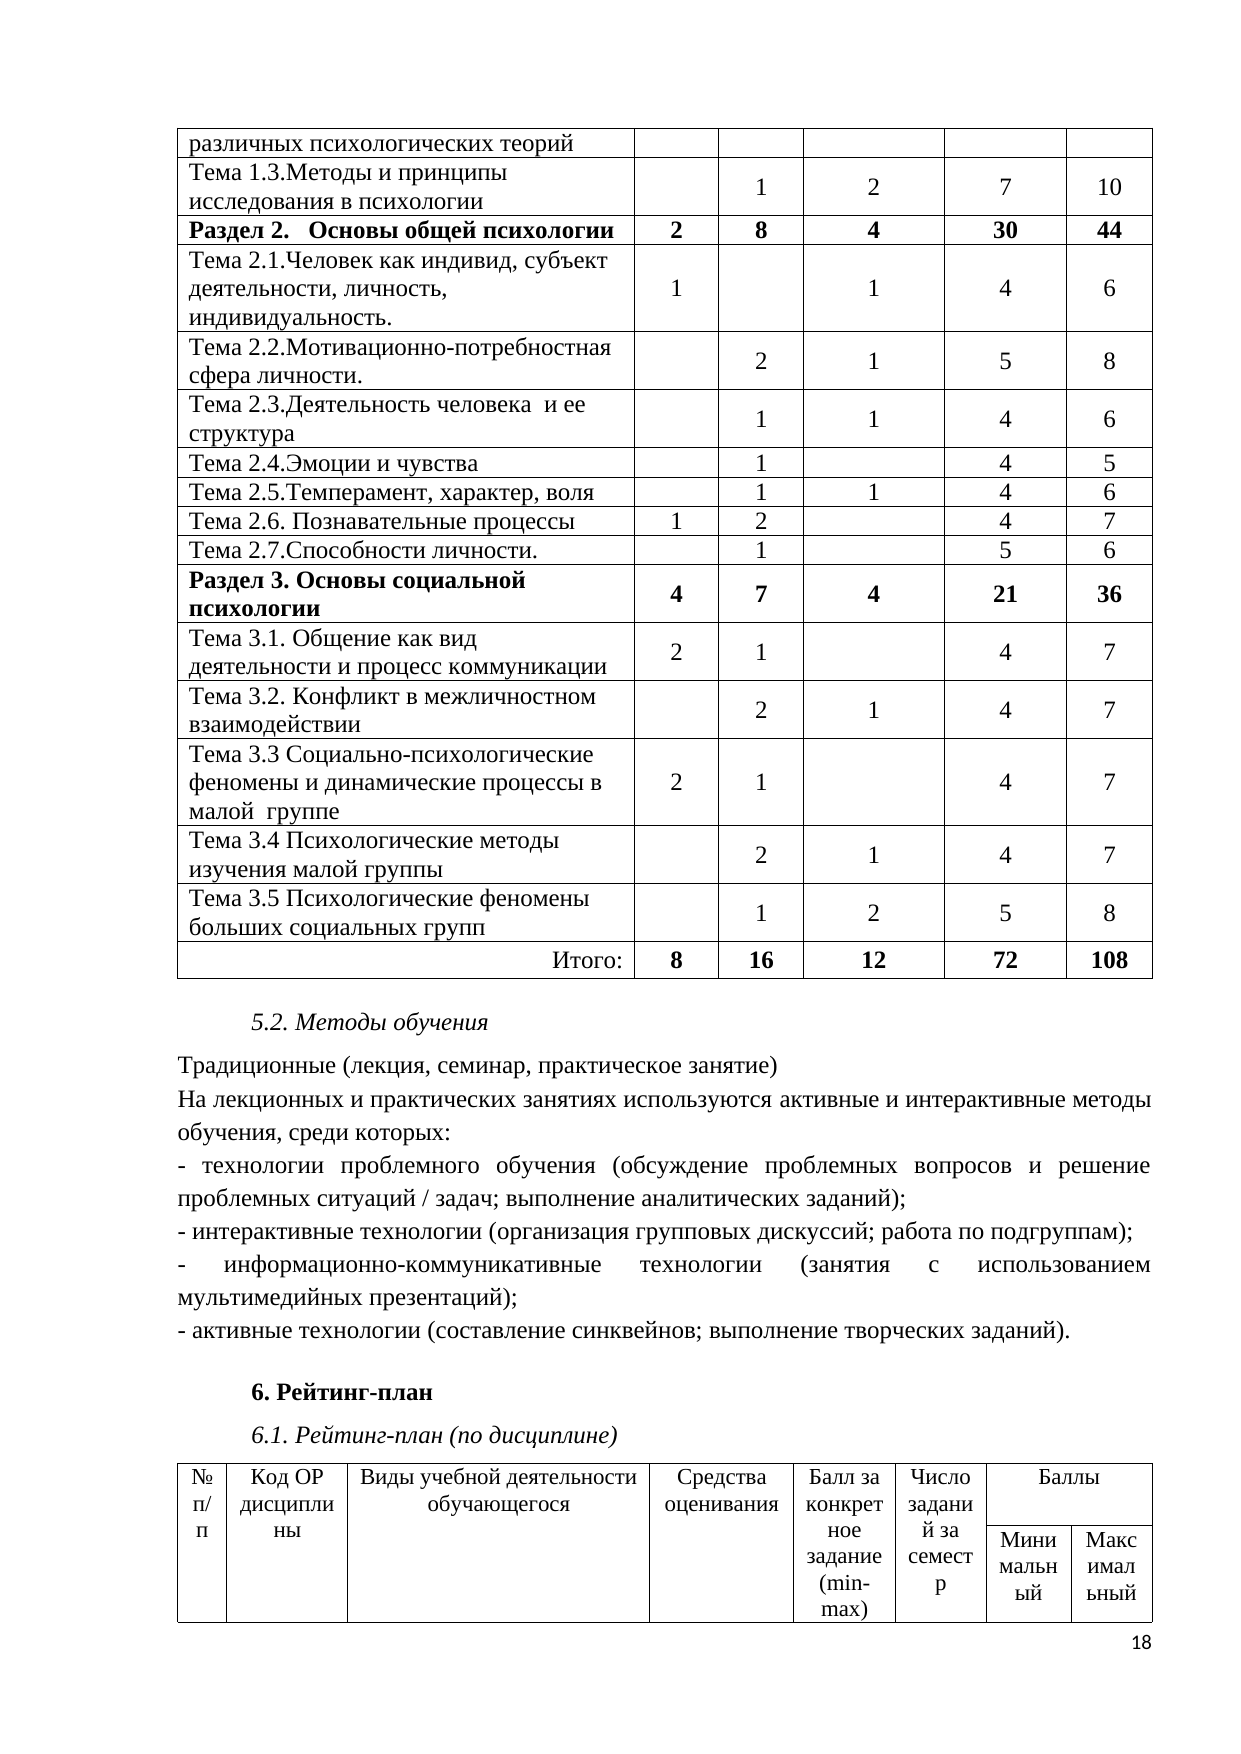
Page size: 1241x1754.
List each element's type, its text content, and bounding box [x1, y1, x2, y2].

table_cell 1 [635, 507, 718, 535]
table_cell [635, 884, 718, 941]
table_cell 6 [1067, 390, 1152, 447]
table_cell Раздел 3. Основы социальной психологии [178, 565, 634, 622]
table_header Виды учебной деятельности обучающегося [348, 1464, 649, 1621]
table_cell 4 [945, 623, 1066, 680]
table_cell 1 [719, 448, 803, 476]
table_header № п/п [178, 1464, 226, 1621]
table_header Число заданий за семестр [896, 1464, 986, 1621]
table_cell Итого: [178, 942, 634, 978]
table_cell 1 [719, 884, 803, 941]
table_cell 7 [1067, 623, 1152, 680]
table_cell 8 [1067, 332, 1152, 389]
table_cell [804, 739, 944, 825]
table_header Баллы [987, 1464, 1152, 1525]
table_cell Тема 3.5 Психологические феномены больших социальных групп [178, 884, 634, 941]
table_cell 7 [945, 129, 1066, 157]
text - технологии проблемного обучения (обсуждение проблемных вопросов и решение проблемных ситуаций / задач; выполнение аналитических заданий); [177, 1150, 1152, 1211]
table_cell [635, 536, 718, 564]
table_cell 8 [719, 216, 803, 244]
table_cell Тема 2.5.Темперамент, характер, воля [178, 478, 634, 506]
table_cell 1 [719, 158, 803, 215]
table_cell 4 [945, 826, 1066, 883]
table_cell 72 [945, 942, 1066, 978]
table_cell 2 [804, 884, 944, 941]
text - активные технологии (составление синквейнов; выполнение творческих заданий). [177, 1315, 1152, 1343]
table_cell 7 [945, 158, 1066, 215]
table_cell 1 [635, 129, 718, 157]
table_header Средства оценивания [650, 1464, 793, 1621]
table_cell 1 [804, 681, 944, 738]
table_cell 2 [719, 507, 803, 535]
table_cell 4 [945, 448, 1066, 476]
table_cell 7 [1067, 826, 1152, 883]
text - информационно-коммуникативные технологии (занятия с использованием мультимедийных презентаций); [177, 1249, 1152, 1311]
table_cell [719, 245, 803, 331]
table_cell [635, 448, 718, 476]
table_cell 9 [1067, 129, 1152, 157]
table_cell 7 [719, 565, 803, 622]
table_cell [635, 478, 718, 506]
table_cell 1 [804, 390, 944, 447]
table_cell 10 [1067, 158, 1152, 215]
table_cell 4 [945, 245, 1066, 331]
table_cell Тема 3.3 Социально-психологические феномены и динамические процессы в малой группе [178, 739, 634, 825]
table_cell Тема 2.1.Человек как индивид, субъект деятельности, личность, индивидуальность. [178, 245, 634, 331]
table_cell 6 [1067, 245, 1152, 331]
table_cell 1 [804, 826, 944, 883]
table_cell Раздел 2. Основы общей психологии [178, 216, 634, 244]
table_cell 16 [719, 942, 803, 978]
table_cell [635, 158, 718, 215]
table_cell 4 [945, 681, 1066, 738]
table_cell 4 [945, 390, 1066, 447]
table_cell Максимальный [1072, 1526, 1152, 1621]
table_cell 1 [719, 623, 803, 680]
text - интерактивные технологии (организация групповых дискуссий; работа по подгруппам); [177, 1216, 1152, 1244]
table_cell 6 [1067, 478, 1152, 506]
table_cell 5 [1067, 448, 1152, 476]
table_cell Тема 2.7.Способности личности. [178, 536, 634, 564]
table_cell 1 [804, 129, 944, 157]
table_cell 6 [1067, 536, 1152, 564]
table_cell 2 [719, 332, 803, 389]
table_cell Минимальный [987, 1526, 1071, 1621]
table_cell 1 [804, 332, 944, 389]
text На лекционных и практических занятиях используются активные и интерактивные методы обучения, среди которых: [177, 1084, 1152, 1145]
table_cell 1 [804, 245, 944, 331]
table_cell 36 [1067, 565, 1152, 622]
table_cell 1 [804, 478, 944, 506]
table_cell 1 [635, 245, 718, 331]
table_cell 5 [945, 332, 1066, 389]
table_cell [635, 681, 718, 738]
table_cell 5 [945, 884, 1066, 941]
table_cell 1 [719, 478, 803, 506]
table_cell 2 [635, 739, 718, 825]
table_cell 4 [804, 565, 944, 622]
table_cell 7 [1067, 681, 1152, 738]
table_cell Тема 2.2.Мотивационно-потребностная сфера личности. [178, 332, 634, 389]
table_cell 2 [635, 623, 718, 680]
table_cell 4 [945, 507, 1066, 535]
table_cell 2 [719, 826, 803, 883]
table_cell 2 [804, 158, 944, 215]
table_cell 1 [719, 739, 803, 825]
table_cell 8 [635, 942, 718, 978]
table_header Балл за конкретное задание (min-max) [794, 1464, 895, 1621]
table_cell 30 [945, 216, 1066, 244]
table_cell 7 [1067, 739, 1152, 825]
text 6.1. Рейтинг-план (по дисциплине) [177, 1420, 1152, 1448]
table_cell Тема 3.2. Конфликт в межличностном взаимодействии [178, 681, 634, 738]
table_cell 7 [1067, 507, 1152, 535]
text 6. Рейтинг-план [177, 1377, 1152, 1405]
table_cell Тема 2.4.Эмоции и чувства [178, 448, 634, 476]
table_cell 44 [1067, 216, 1152, 244]
table_cell [635, 390, 718, 447]
table_cell Тема 3.4 Психологические методы изучения малой группы [178, 826, 634, 883]
table_cell Тема 2.6. Познавательные процессы [178, 507, 634, 535]
table_cell 12 [804, 942, 944, 978]
table_cell [635, 826, 718, 883]
table_cell 5 [945, 536, 1066, 564]
table_cell 4 [945, 739, 1066, 825]
table_cell [635, 332, 718, 389]
text Традиционные (лекция, семинар, практическое занятие) [177, 1051, 1152, 1079]
table_cell 8 [1067, 884, 1152, 941]
text 5.2. Методы обучения [177, 1007, 1152, 1036]
table_cell [804, 623, 944, 680]
table_cell 21 [945, 565, 1066, 622]
table_cell 1 [719, 536, 803, 564]
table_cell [178, 129, 634, 157]
table_cell 108 [1067, 942, 1152, 978]
table_cell 4 [945, 478, 1066, 506]
table_cell 1 [719, 390, 803, 447]
table_cell Тема 1.3.Методы и принципы исследования в психологии [178, 158, 634, 215]
table_cell 4 [635, 565, 718, 622]
table_cell [804, 507, 944, 535]
table_cell 2 [719, 681, 803, 738]
table_cell Тема 3.1. Общение как вид деятельности и процесс коммуникации [178, 623, 634, 680]
table_cell [719, 129, 803, 157]
table_header Код ОР дисциплины [227, 1464, 347, 1621]
table_cell Тема 2.3.Деятельность человека и ее структура [178, 390, 634, 447]
table_cell 2 [635, 216, 718, 244]
table_cell [804, 448, 944, 476]
table_cell 4 [804, 216, 944, 244]
table_cell [804, 536, 944, 564]
